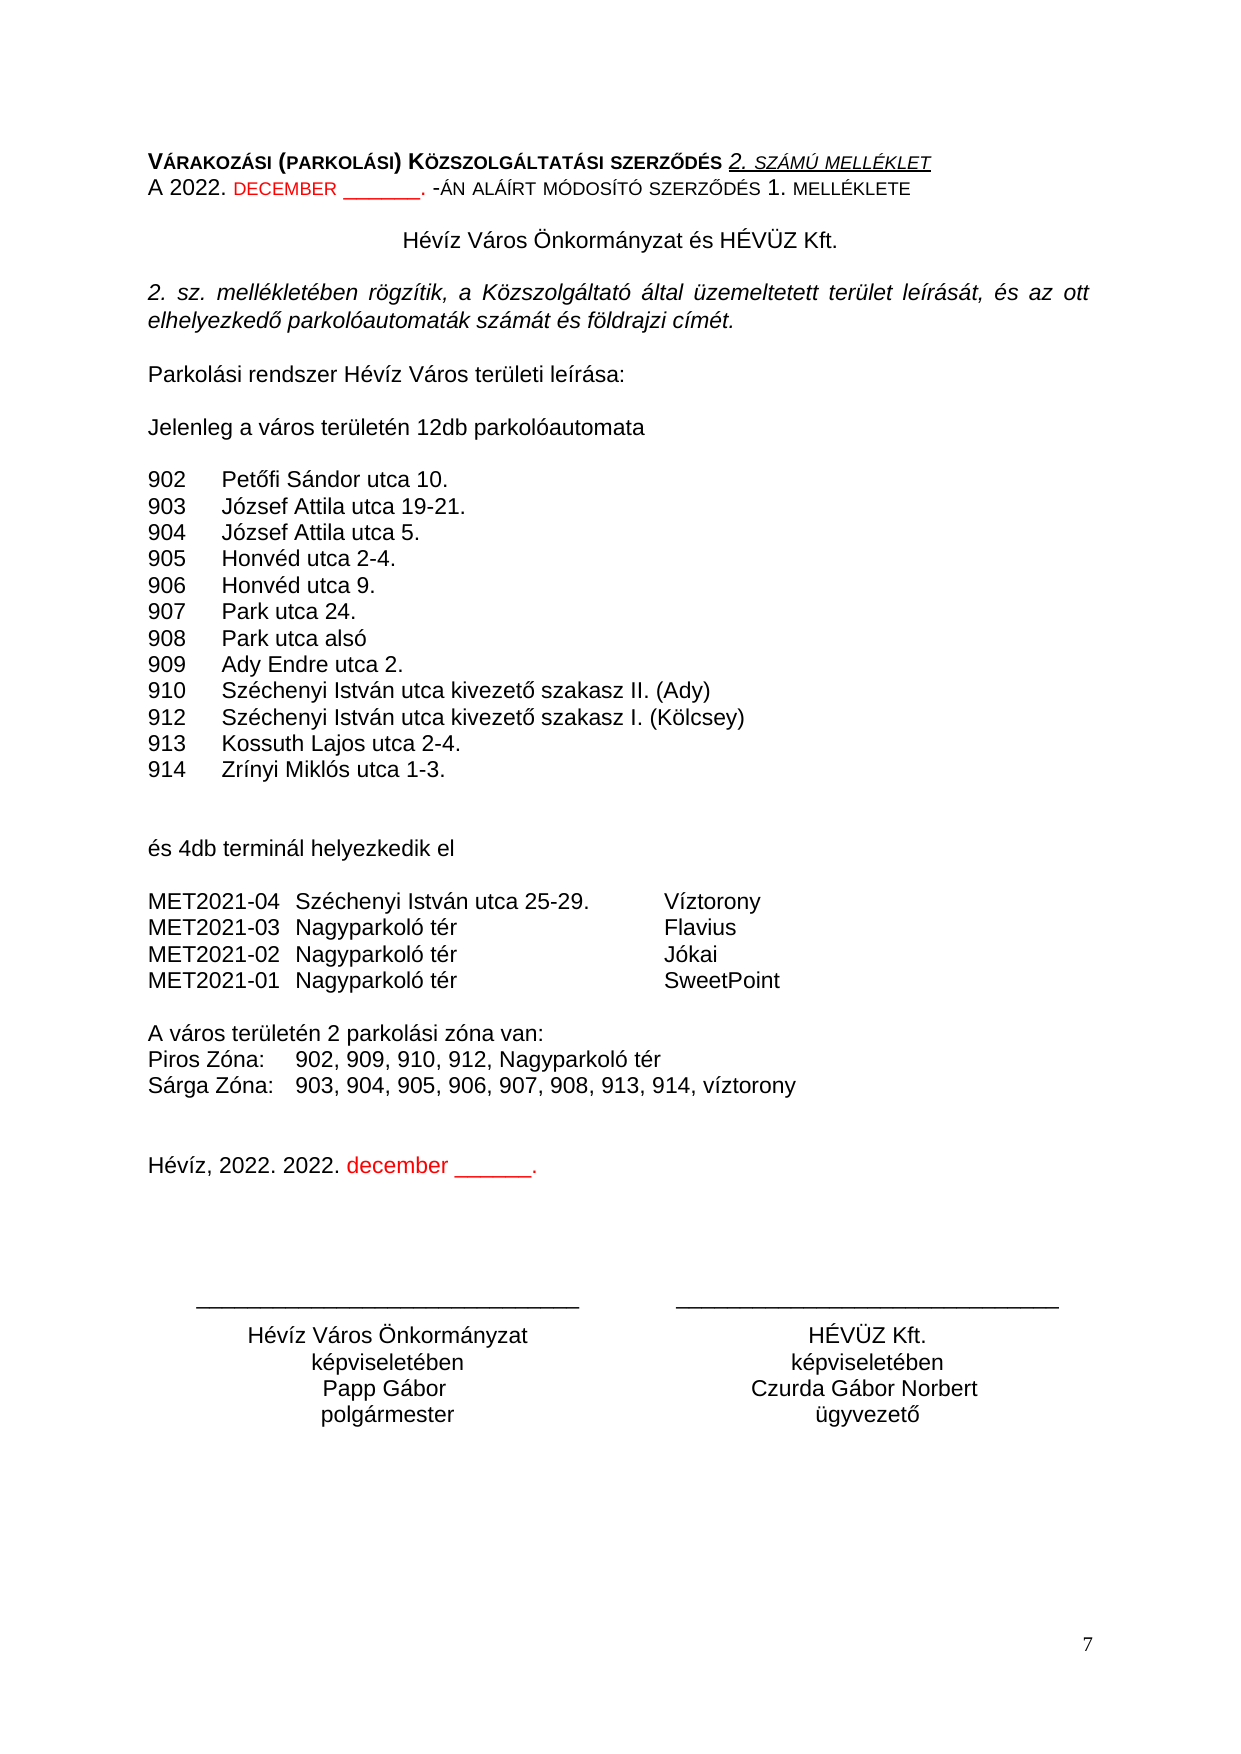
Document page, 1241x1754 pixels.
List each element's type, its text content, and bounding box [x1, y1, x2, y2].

text Jelenleg a város területén 12db parkolóautomata [148, 414, 1093, 440]
text Piros Zóna: 902, 909, 910, 912, Nagyparkoló tér [148, 1046, 1093, 1072]
text 2. sz. mellékletében rögzítik, a Közszolgáltató által üzemeltetett terület leírását, és az ott elhelyezkedő parkolóautomaták számát és földrajzi címét. [148, 279, 1093, 333]
text 913 Kossuth Lajos utca 2-4. [148, 730, 1093, 756]
text Parkolási rendszer Hévíz Város területi leírása: [148, 361, 1093, 387]
text 907 Park utca 24. [148, 598, 1093, 624]
text 902 Petőfi Sándor utca 10. [148, 466, 1093, 493]
text Sárga Zóna: 903, 904, 905, 906, 907, 908, 913, 914, víztorony [148, 1072, 1093, 1099]
text MET2021-03 Nagyparkoló tér Flavius [148, 914, 1093, 941]
text 904 József Attila utca 5. [148, 519, 1093, 545]
text 903 József Attila utca 19-21. [148, 493, 1093, 519]
text MET2021-01 Nagyparkoló tér SweetPoint [148, 967, 1093, 993]
text 905 Honvéd utca 2-4. [148, 545, 1093, 572]
text és 4db terminál helyezkedik el [148, 835, 1093, 862]
text A 2022. december ______. -án aláírt módosító szerződés 1. melléklete [148, 174, 1093, 200]
text MET2021-04 Széchenyi István utca 25-29. Víztorony [148, 888, 1093, 914]
text 914 Zrínyi Miklós utca 1-3. [148, 756, 1093, 783]
table_header ______________________________ HÉVÜZ Kft. képviseletében Czurda Gábor Norbert ügyvezető [628, 1231, 1107, 1454]
text 908 Park utca alsó [148, 624, 1093, 651]
text 909 Ady Endre utca 2. [148, 651, 1093, 677]
text 912 Széchenyi István utca kivezető szakasz I. (Kölcsey) [148, 703, 1093, 730]
text Hévíz Város Önkormányzat és HÉVÜZ Kft. [148, 227, 1093, 253]
text A város területén 2 parkolási zóna van: [148, 1020, 1093, 1046]
text 910 Széchenyi István utca kivezető szakasz II. (Ady) [148, 677, 1093, 703]
text Hévíz, 2022. 2022. december ______. [148, 1152, 1093, 1178]
text 906 Honvéd utca 9. [148, 572, 1093, 598]
text Várakozási (parkolási) Közszolgáltatási szerződés 2. számú melléklet [148, 148, 1093, 174]
table_header ______________________________ Hévíz Város Önkormányzat képviseletében Papp Gábor polgármester [148, 1231, 627, 1454]
text MET2021-02 Nagyparkoló tér Jókai [148, 941, 1093, 967]
